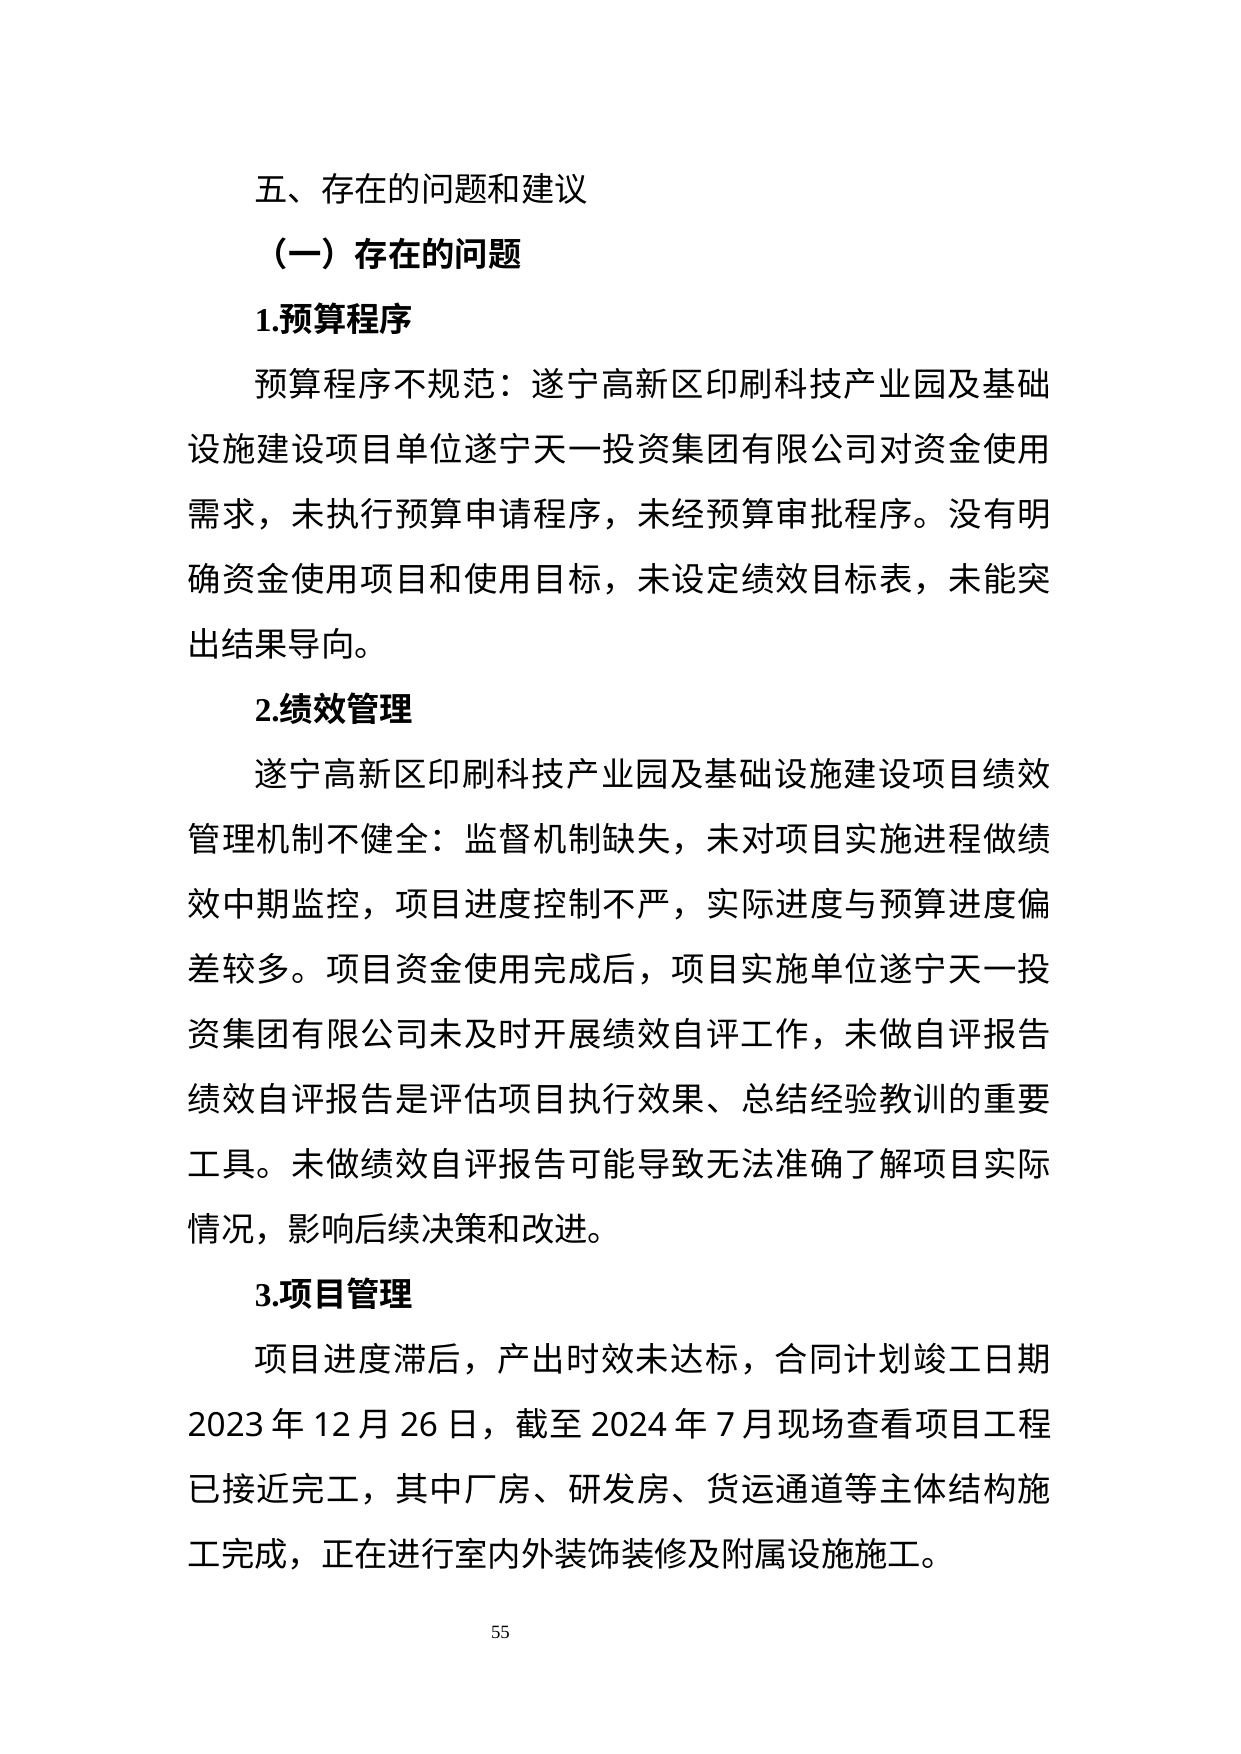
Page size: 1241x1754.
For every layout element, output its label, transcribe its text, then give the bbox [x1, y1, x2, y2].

subtitle （二）有关建议 [187, 1324, 1053, 1389]
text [187, 1454, 1053, 1584]
text 遂宁高新区印刷科技产业园及基础设施建设项目绩效管理机制不健全：监督机制缺失，未对项目实施进程做绩效中期监控，项目进度控制不严，实际进度与预算进度偏差较多。项目资金使用完成后，项目实施单位遂宁天一投资集团有限公司未及时开展绩效自评工作，未做自评报告，绩效自评报告是评估项目执行效果、总结经验教训的重要工具。未做绩效自评报告可能导致无法准确了解项目实际情况，影响后续决策和改进。 [187, 479, 1053, 999]
subtitle 1.加强预算程序规范 [187, 1389, 1053, 1454]
subtitle 2.绩效管理 [187, 414, 1053, 479]
subtitle 3.项目管理 [187, 999, 1053, 1064]
text 项目进度滞后，产出时效未达标，合同计划竣工日期2023年12月26日，截至2024年7月现场查看项目工程已接近完工，其中厂房、研发房、货运通道等主体结构施工完成，正在进行室内外装饰装修及附属设施施工。 [187, 1064, 1053, 1324]
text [187, 154, 1053, 414]
